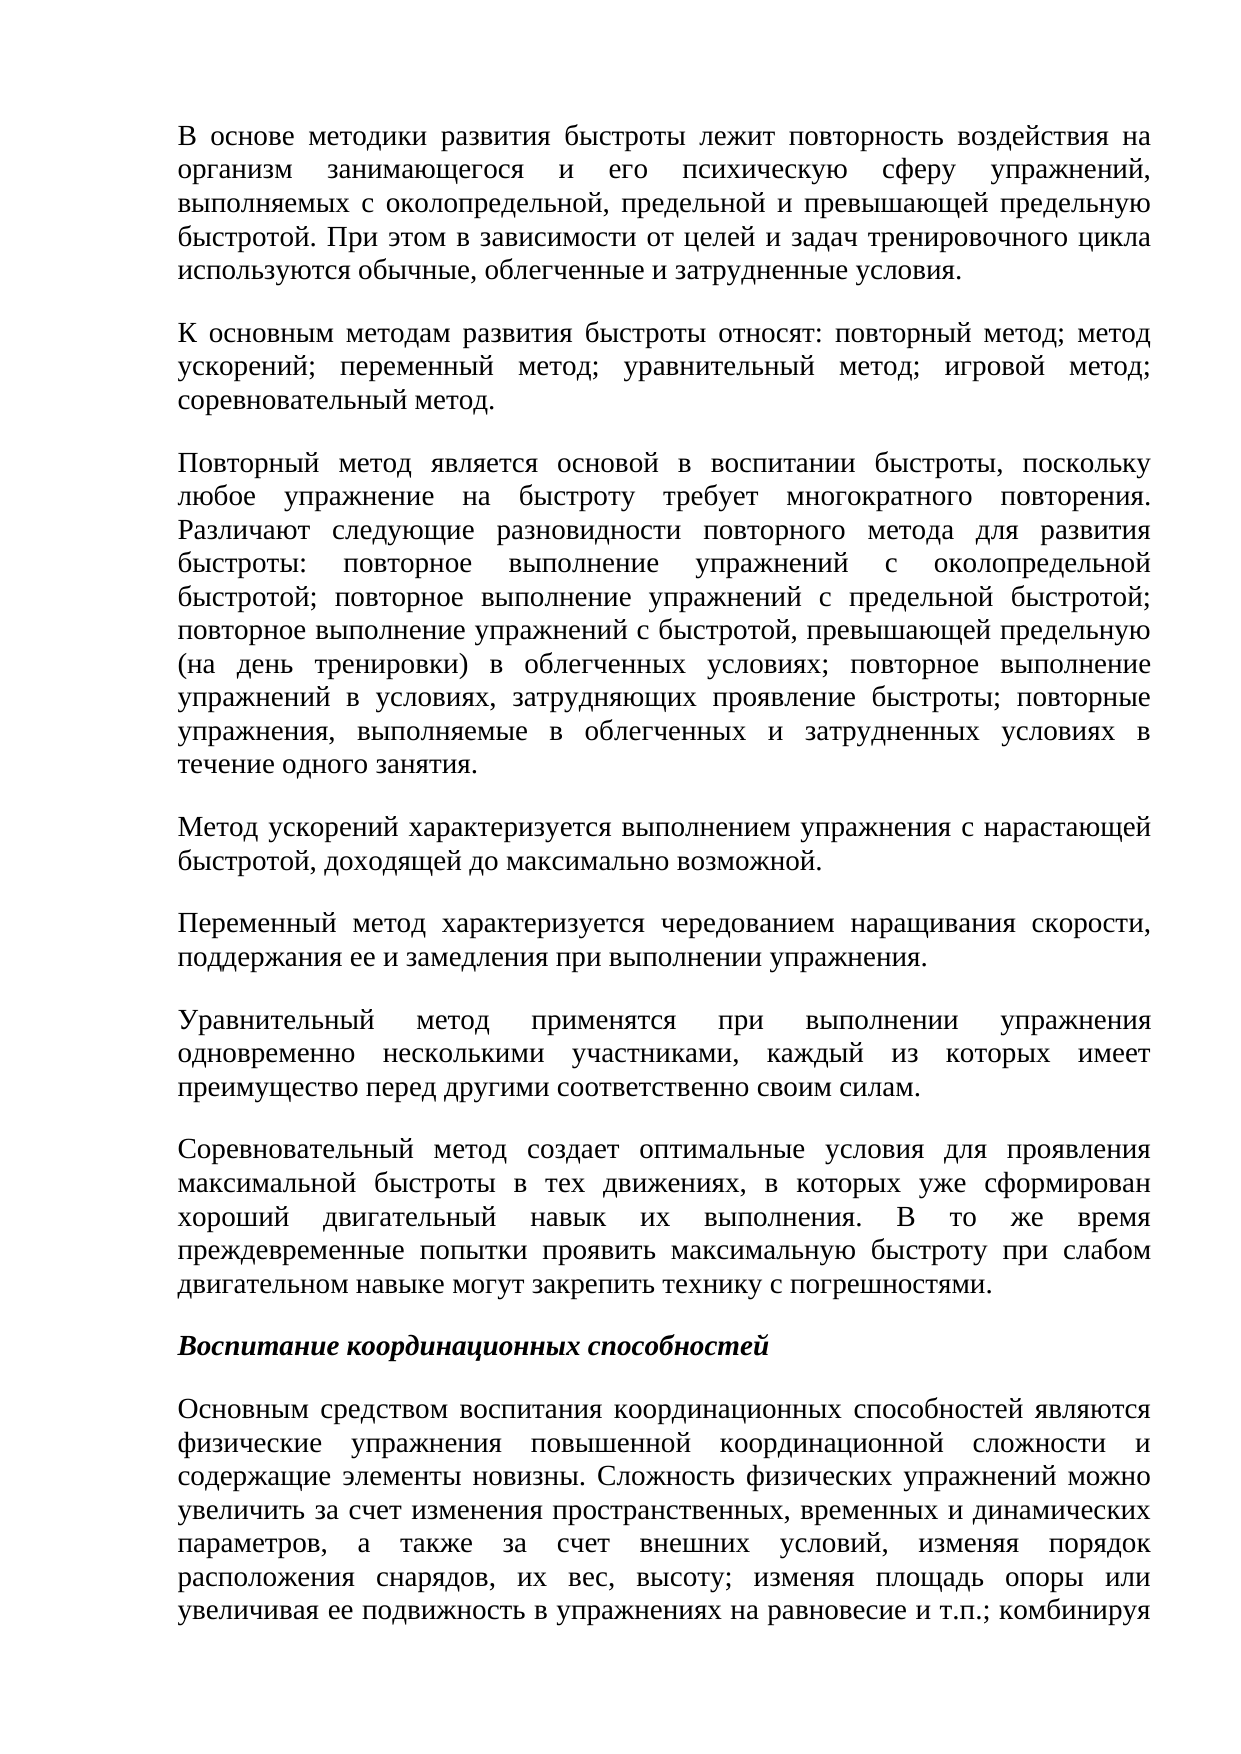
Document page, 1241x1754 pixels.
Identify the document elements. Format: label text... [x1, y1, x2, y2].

text Воспитание координационных способностей [177, 1328, 1152, 1362]
text Повторный метод является основой в воспитании быстроты, поскольку любое упражнение на быстроту требует многократного повторения. Различают следующие разновидности повторного метода для развития быстроты: повторное выполнение упражнений с околопредельной быстротой; повторное выполнение упражнений с предельной быстротой; повторное выполнение упражнений с быстротой, превышающей предельную (на день тренировки) в облегченных условиях; повторное выполнение упражнений в условиях, затрудняющих проявление быстроты; повторные упражнения, выполняемые в облегченных и затрудненных условиях в течение одного занятия. [177, 445, 1152, 780]
text Соревновательный метод создает оптимальные условия для проявления максимальной быстроты в тех движениях, в которых уже сформирован хороший двигательный навык их выполнения. В то же время преждевременные попытки проявить максимальную быстроту при слабом двигательном навыке могут закрепить технику с погрешностями. [177, 1132, 1152, 1299]
text В основе методики развития быстроты лежит повторность воздействия на организм занимающегося и его психическую сферу упражнений, выполняемых с околопредельной, предельной и превышающей предельную быстротой. При этом в зависимости от целей и задач тренировочного цикла используются обычные, облегченные и затрудненные условия. [177, 118, 1152, 286]
text Уравнительный метод применятся при выполнении упражнения одновременно несколькими участниками, каждый из которых имеет преимущество перед другими соответственно своим силам. [177, 1002, 1152, 1102]
text Метод ускорений характеризуется выполнением упражнения с нарастающей быстротой, доходящей до максимально возможной. [177, 809, 1152, 876]
text Переменный метод характеризуется чередованием наращивания скорости, поддержания ее и замедления при выполнении упражнения. [177, 906, 1152, 973]
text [177, 1391, 1152, 1626]
text К основным методам развития быстроты относят: повторный метод; метод ускорений; переменный метод; уравнительный метод; игровой метод; соревновательный метод. [177, 315, 1152, 416]
